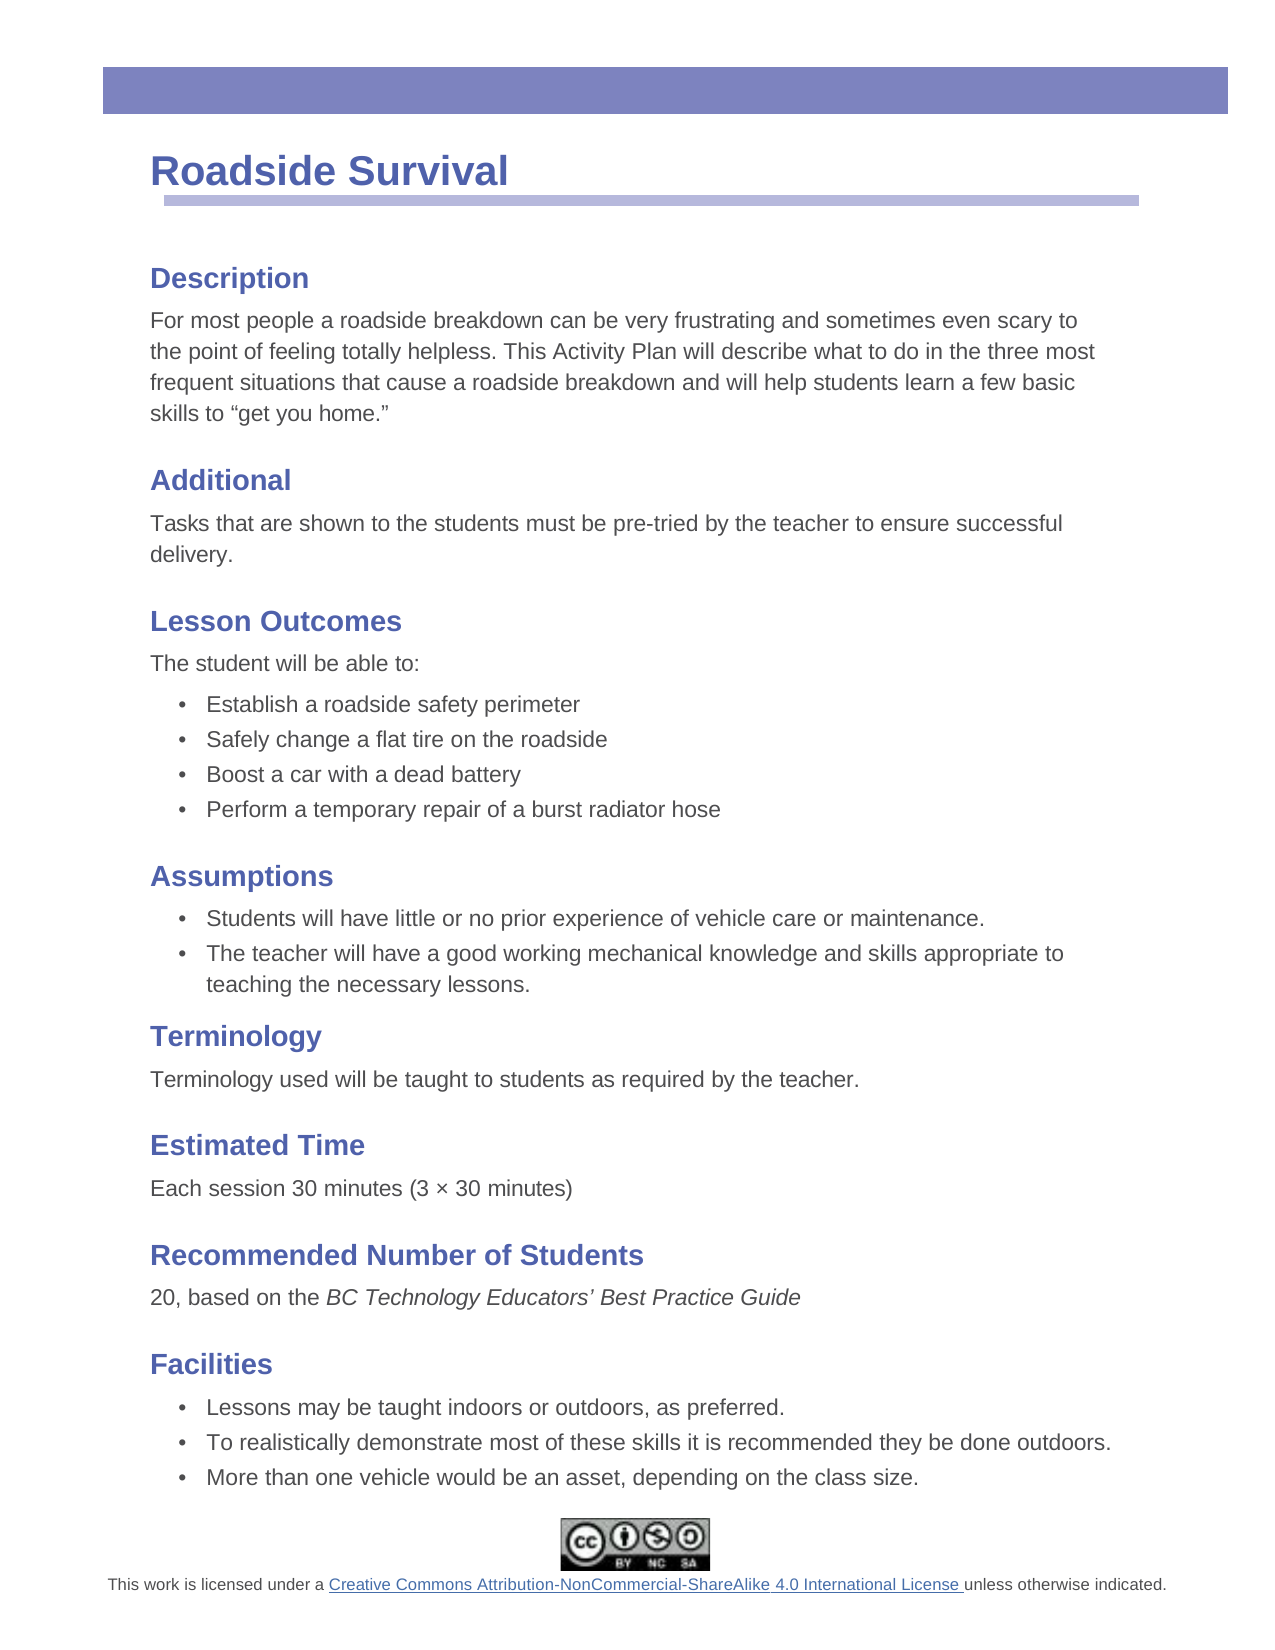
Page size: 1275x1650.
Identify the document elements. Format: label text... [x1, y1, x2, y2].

subtitle Recommended Number of Students [150, 1238, 1239, 1271]
text Description [150, 261, 1239, 294]
subtitle Additional [150, 463, 1239, 497]
text For most people a roadside breakdown can be very frustrating and sometimes even scary to the point of feeling totally helpless. This Activity Plan will describe what to do in the three most frequent situations that cause a roadside breakdown and will help students learn a few basic skills to “get you home.” [150, 307, 1105, 427]
text 20, based on the BC Technology Educators’ Best Practice Guide [150, 1284, 1239, 1311]
text This work is licensed under a Creative Commons Attribution-NonCommercial-ShareAlike 4.0 International License unless otherwise indicated. [107, 1575, 1239, 1594]
list Safely change a flat tire on the roadside [178, 726, 1239, 752]
list To realistically demonstrate most of these skills it is recommended they be done outdoors. [178, 1429, 1239, 1455]
text Terminology used will be taught to students as required by the teacher. [150, 1066, 1239, 1092]
picture [560, 1518, 711, 1571]
subtitle Terminology [150, 1019, 1239, 1053]
subtitle Assumptions [150, 859, 1239, 892]
text Roadside Survival [150, 146, 1239, 194]
text The student will be able to: [150, 650, 1239, 677]
subtitle Estimated Time [150, 1128, 1239, 1162]
list Establish a roadside safety perimeter [178, 691, 1239, 717]
subtitle Lesson Outcomes [150, 604, 1239, 637]
text Each session 30 minutes (3 × 30 minutes) [150, 1175, 1239, 1201]
list Students will have little or no prior experience of vehicle care or maintenance. [178, 905, 1239, 932]
text Tasks that are shown to the students must be pre-tried by the teacher to ensure successful delivery. [150, 510, 1105, 567]
list Boost a car with a dead battery [178, 761, 1239, 787]
subtitle Facilities [150, 1347, 1239, 1381]
list More than one vehicle would be an asset, depending on the class size. [178, 1464, 1239, 1490]
list Lessons may be taught indoors or outdoors, as preferred. [178, 1394, 1239, 1420]
list The teacher will have a good working mechanical knowledge and skills appropriate to teaching the necessary lessons. [178, 940, 1070, 998]
list Perform a temporary repair of a burst radiator hose [178, 796, 1239, 822]
